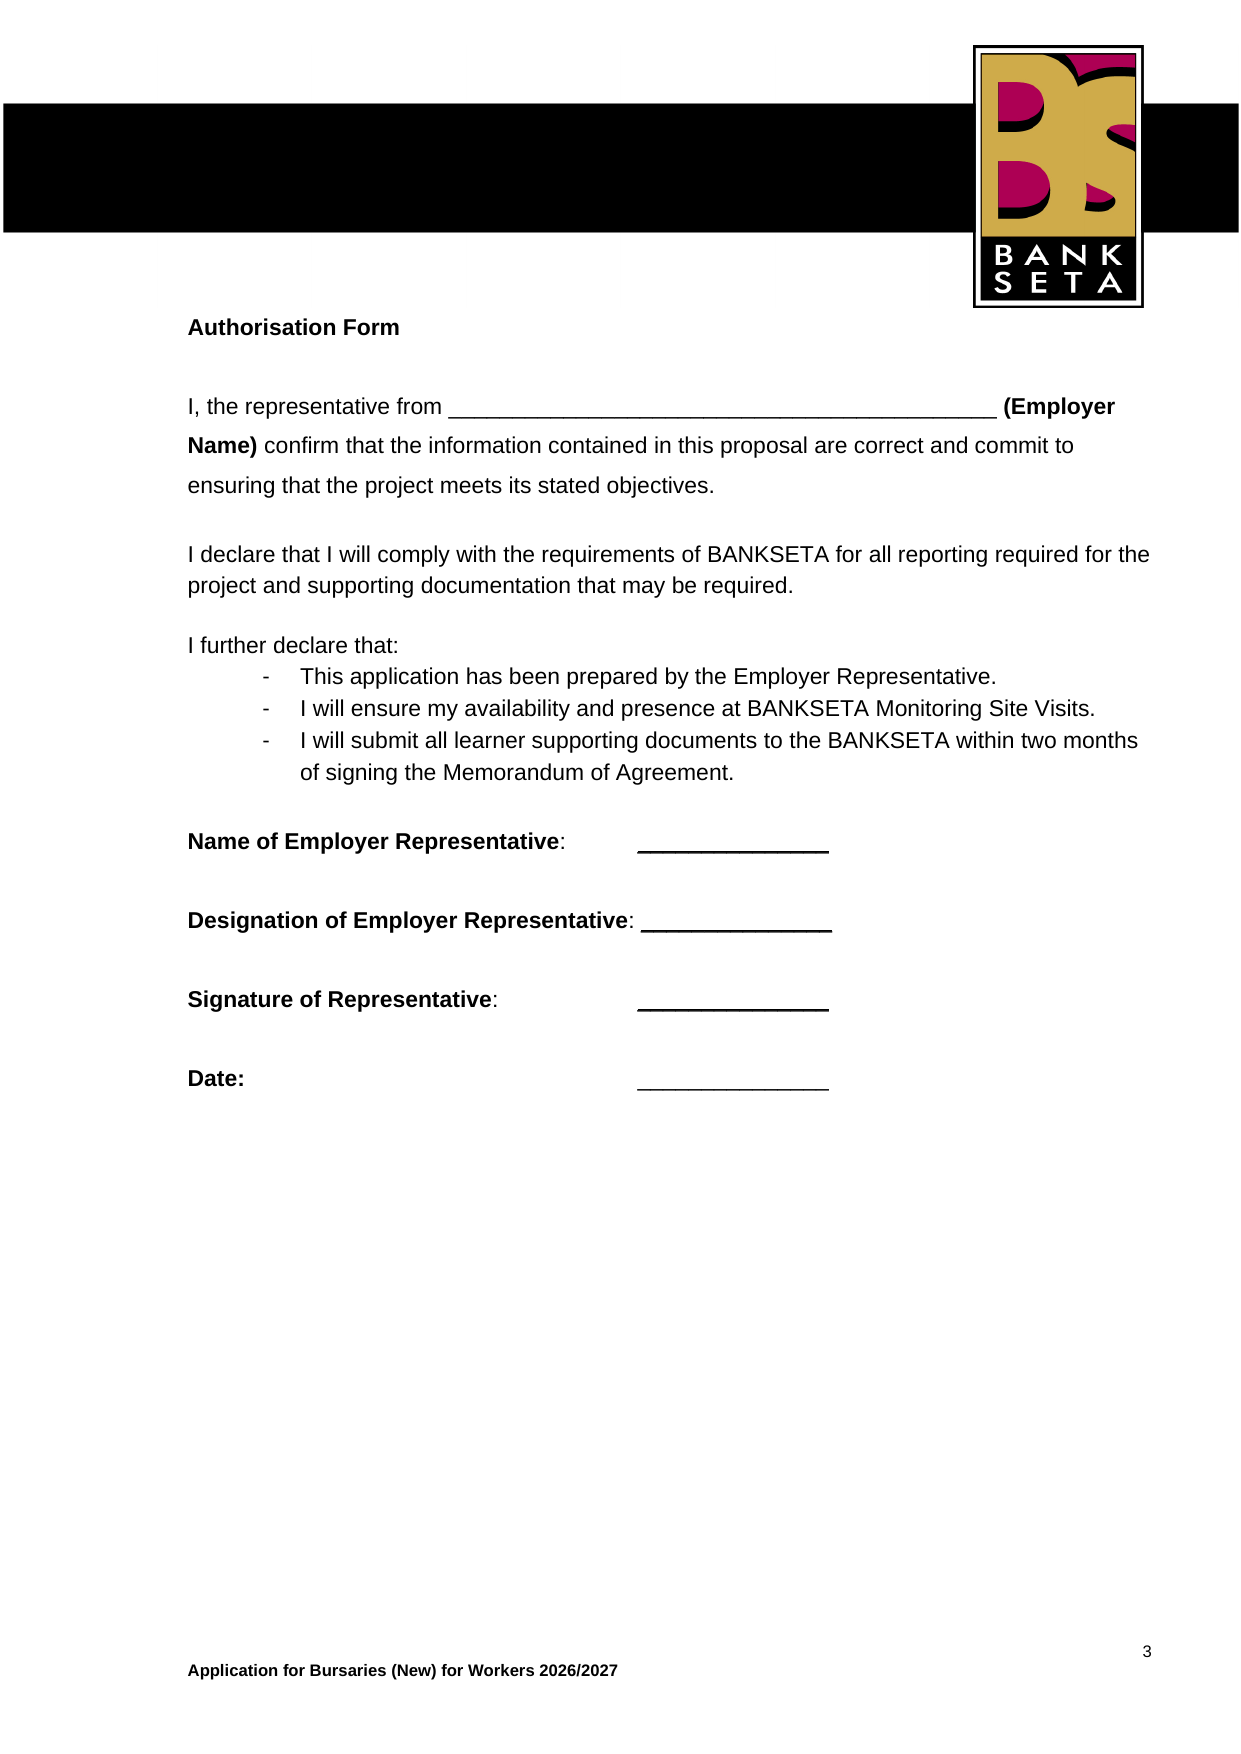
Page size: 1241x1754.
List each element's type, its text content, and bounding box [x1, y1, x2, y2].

list This application has been prepared by the Employer Representative. [262, 662, 1152, 690]
list I will ensure my availability and presence at BANKSETA Monitoring Site Visits. [262, 694, 1152, 722]
text Name of Employer Representative: _______________ [187, 828, 1152, 854]
text Signature of Representative: _______________ [187, 986, 1152, 1013]
text I further declare that: [187, 632, 1152, 658]
text Authorisation Form [187, 314, 1152, 340]
text I declare that I will comply with the requirements of BANKSETA for all reporting required for the project and supporting documentation that may be required. [187, 541, 1152, 598]
picture [3, 45, 1239, 308]
text Designation of Employer Representative: _______________ [187, 907, 1152, 933]
text Date: _______________ [187, 1065, 1152, 1092]
list I will submit all learner supporting documents to the BANKSETA within two months of signing the Memorandum of Agreement. [262, 727, 1152, 785]
text I, the representative from ___________________________________________ (Employer Name) confirm that the information contained in this proposal are correct and commit to ensuring that the project meets its stated objectives. [187, 393, 1152, 498]
